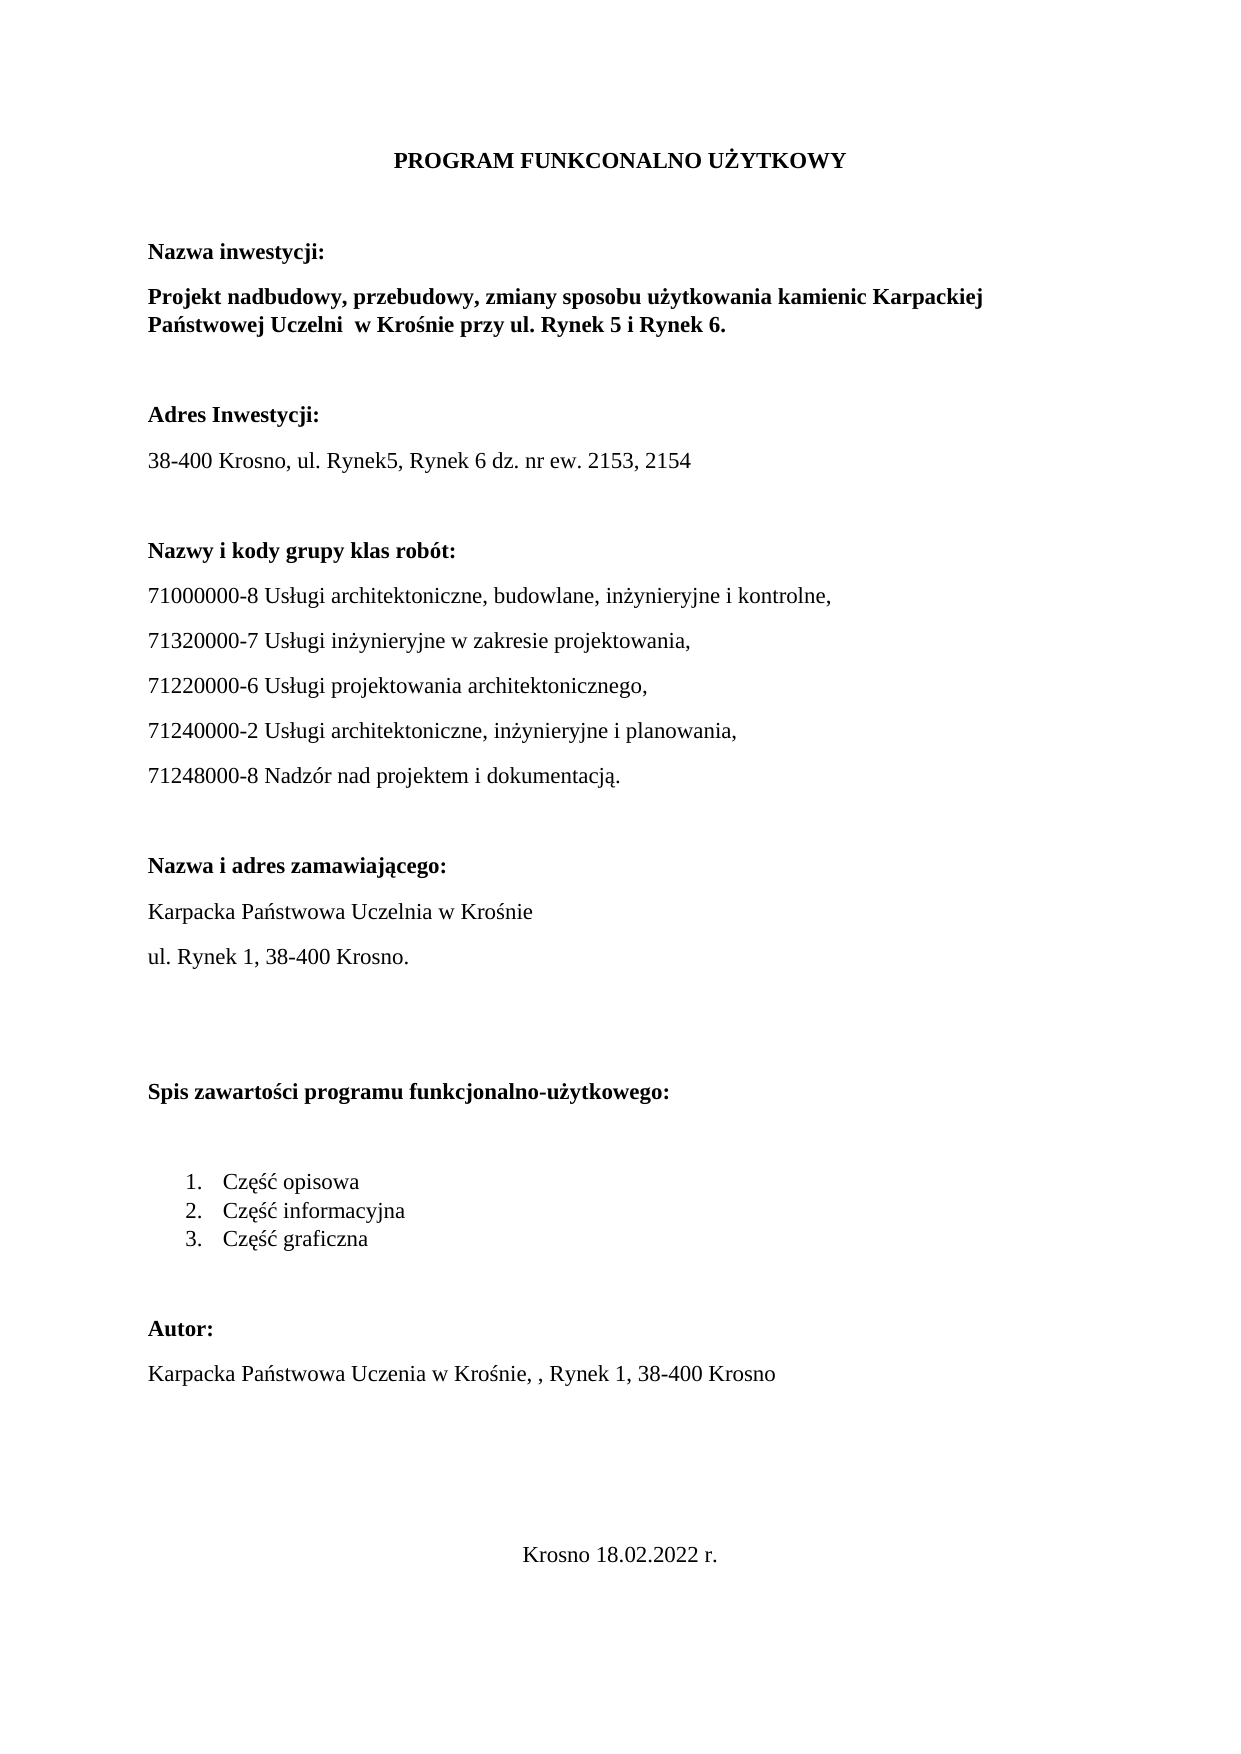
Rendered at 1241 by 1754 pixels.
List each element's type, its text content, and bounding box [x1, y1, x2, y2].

text Spis zawartości programu funkcjonalno-użytkowego: [148, 1078, 1093, 1104]
text 71220000-6 Usługi projektowania architektonicznego, [148, 672, 1093, 698]
text 71320000-7 Usługi inżynieryjne w zakresie projektowania, [148, 627, 1093, 653]
text Nazwy i kody grupy klas robót: [148, 537, 1093, 563]
text Projekt nadbudowy, przebudowy, zmiany sposobu użytkowania kamienic Karpackiej Państwowej Uczelni w Krośnie przy ul. Rynek 5 i Rynek 6. [148, 283, 1093, 338]
text Karpacka Państwowa Uczelnia w Krośnie [148, 898, 1093, 924]
text PROGRAM FUNKCONALNO UŻYTKOWY [148, 148, 1093, 174]
text Krosno 18.02.2022 r. [148, 1541, 1093, 1567]
text Nazwa inwestycji: [148, 238, 1093, 264]
list Część informacyjna [185, 1197, 1093, 1223]
list Część graficzna [185, 1225, 1093, 1252]
text ul. Rynek 1, 38-400 Krosno. [148, 943, 1093, 969]
text Karpacka Państwowa Uczenia w Krośnie, , Rynek 1, 38-400 Krosno [148, 1361, 1093, 1387]
text Adres Inwestycji: [148, 402, 1093, 428]
list Część opisowa [185, 1168, 1093, 1195]
text Nazwa i adres zamawiającego: [148, 853, 1093, 879]
text Autor: [148, 1315, 1093, 1342]
text 71000000-8 Usługi architektoniczne, budowlane, inżynieryjne i kontrolne, [148, 582, 1093, 608]
text 71240000-2 Usługi architektoniczne, inżynieryjne i planowania, [148, 717, 1093, 744]
text 71248000-8 Nadzór nad projektem i dokumentacją. [148, 762, 1093, 789]
text 38-400 Krosno, ul. Rynek5, Rynek 6 dz. nr ew. 2153, 2154 [148, 447, 1093, 473]
